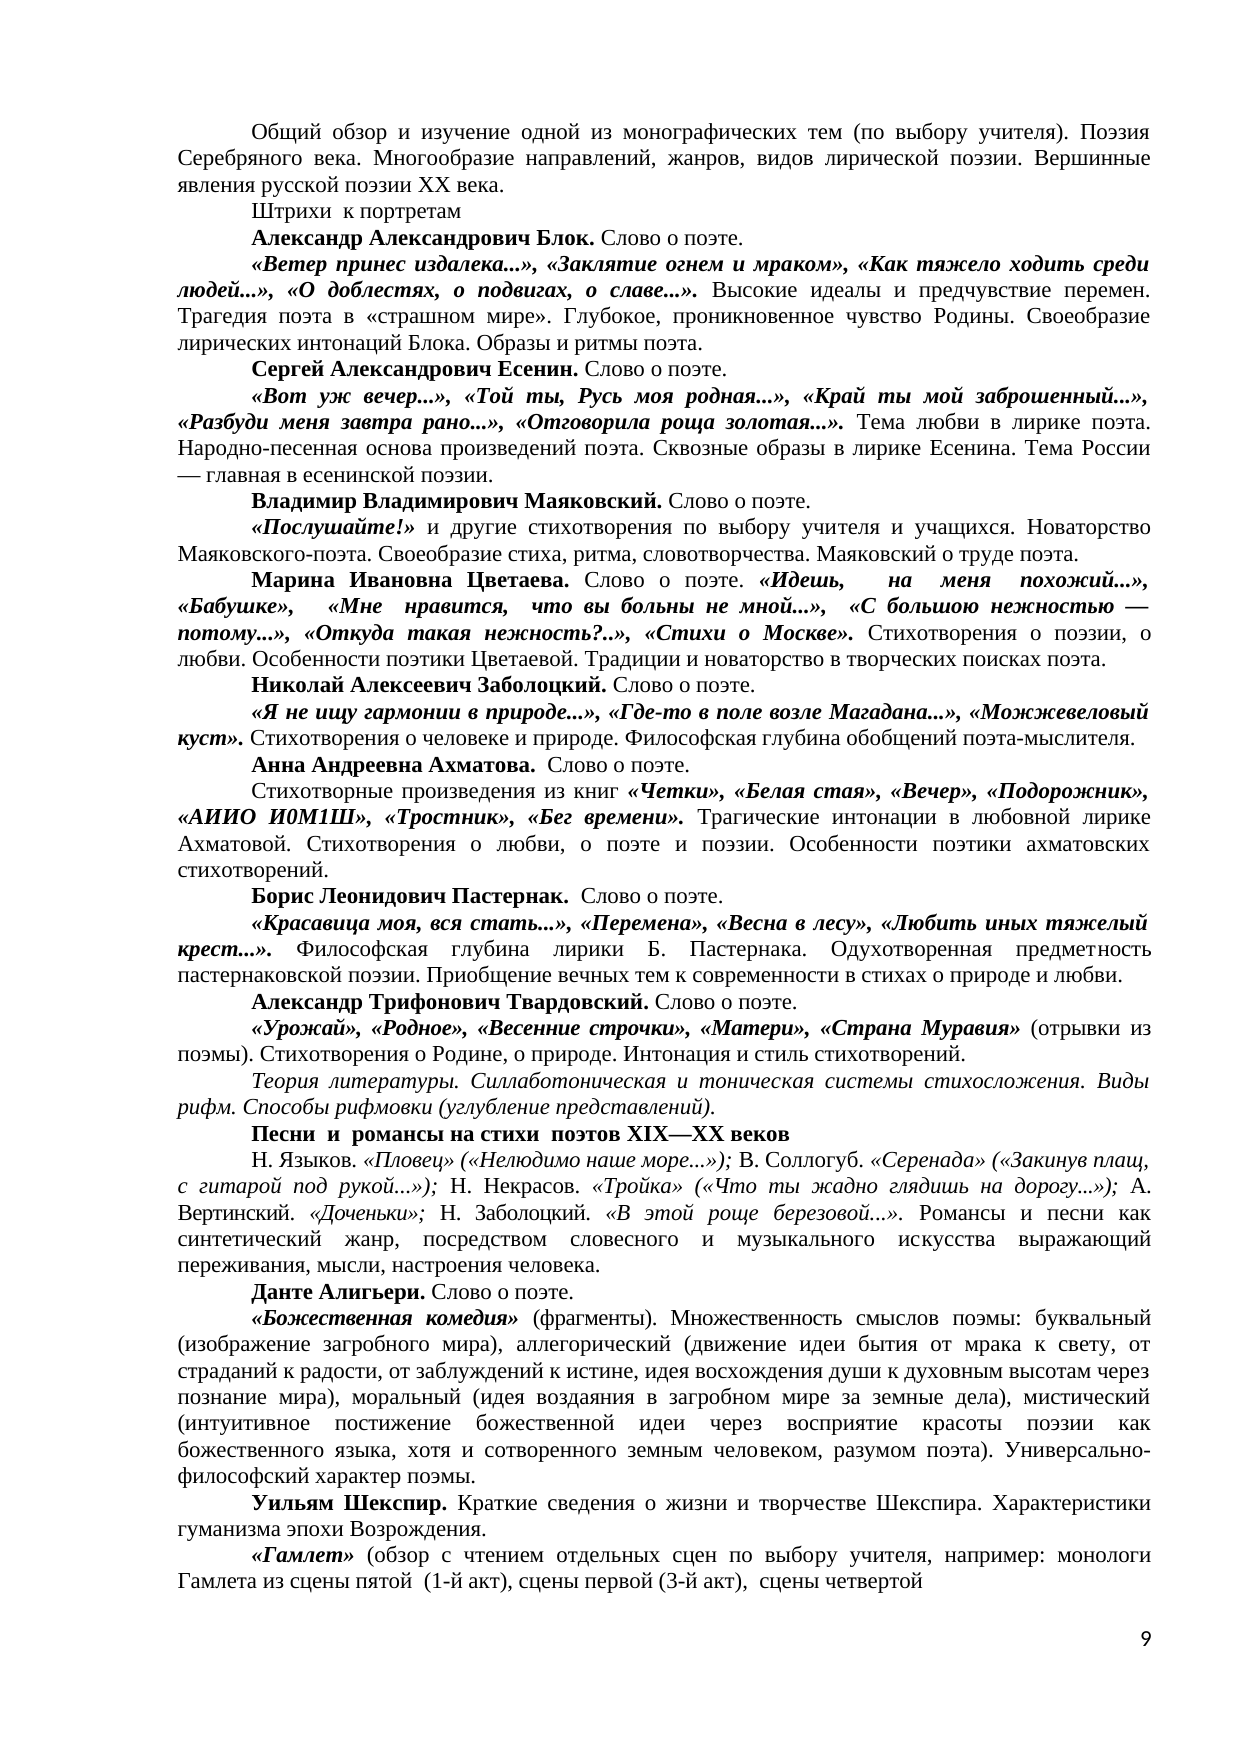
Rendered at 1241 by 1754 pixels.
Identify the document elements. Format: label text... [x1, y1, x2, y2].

text Марина Ивановна Цветаева. Слово о поэте. «Идешь, на меня похожий...», «Бабушке», «Мне нравится, что вы больны не мной...», «С большою нежностью — потому...», «Откуда такая нежность?..», «Стихи о Москве». Стихотворения о поэзии, о любви. Особенности поэтики Цветаевой. Традиции и новаторство в творческих поисках поэта. [177, 566, 1152, 672]
text Штрихи к портретам [177, 197, 1152, 223]
text Александр Трифонович Твардовский. Слово о поэте. [177, 988, 1152, 1014]
text «Послушайте!» и другие стихотворения по выбору учителя и учащихся. Новаторство Маяковского-поэта. Своеобразие стиха, ритма, словотворчества. Маяковский о труде поэта. [177, 513, 1152, 566]
text «Божественная комедия» (фрагменты). Множественность смыслов поэмы: буквальный (изображение загробного мира), аллегорический (движение идеи бытия от мрака к свету, от страданий к радости, от заблуждений к истине, идея восхождения души к духовным высотам через познание мира), моральный (идея воздаяния в загробном мире за земные дела), мистический (интуитивное постижение божественной идеи через восприятие красоты поэзии как божественного языка, хотя и сотворенного земным человеком, разумом поэта). Универсально-философский характер поэмы. [177, 1304, 1152, 1488]
text «Красавица моя, вся стать...», «Перемена», «Весна в лесу», «Любить иных тяжелый крест...». Философская глубина лирики Б. Пастернака. Одухотворенная предметность пастернаковской поэзии. Приобщение вечных тем к современности в стихах о природе и любви. [177, 909, 1152, 988]
text Владимир Владимирович Маяковский. Слово о поэте. [177, 487, 1152, 513]
text «Урожай», «Родное», «Весенние строчки», «Матери», «Страна Муравия» (отрывки из поэмы). Стихотворения о Родине, о природе. Интонация и стиль стихотворений. [177, 1014, 1152, 1067]
text Стихотворные произведения из книг «Четки», «Белая стая», «Вечер», «Подорожник», «АИИО И0М1Ш», «Тростник», «Бег времени». Трагические интонации в любовной лирике Ахматовой. Стихотворения о любви, о поэте и поэзии. Особенности поэтики ахматовских стихотворений. [177, 777, 1152, 882]
text «Вот уж вечер...», «Той ты, Русь моя родная...», «Край ты мой заброшенный...», «Разбуди меня завтра рано...», «Отговорила роща золотая...». Тема любви в лирике поэта. Народно-песенная основа произведений поэта. Сквозные образы в лирике Есенина. Тема России — главная в есенинской поэзии. [177, 382, 1152, 487]
text Теория литературы. Силлаботоническая и тоническая системы стихосложения. Виды рифм. Способы рифмовки (углубление представлений). [177, 1067, 1152, 1119]
text Данте Алигьери. Слово о поэте. [177, 1278, 1152, 1304]
text Песни и романсы на стихи поэтов XIX—XX веков [177, 1119, 1152, 1146]
text Уильям Шекспир. Краткие сведения о жизни и творчестве Шекспира. Характеристики гуманизма эпохи Возрождения. [177, 1488, 1152, 1541]
text «Ветер принес издалека...», «Заклятие огнем и мраком», «Как тяжело ходить среди людей...», «О доблестях, о подвигах, о славе...». Высокие идеалы и предчувствие перемен. Трагедия поэта в «страшном мире». Глубокое, проникновенное чувство Родины. Своеобразие лирических интонаций Блока. Образы и ритмы поэта. [177, 250, 1152, 355]
text Борис Леонидович Пастернак. Слово о поэте. [177, 882, 1152, 909]
text Общий обзор и изучение одной из монографических тем (по выбору учителя). Поэзия Серебряного века. Многообразие направлений, жанров, видов лирической поэзии. Вершинные явления русской поэзии XX века. [177, 118, 1152, 197]
text Сергей Александрович Есенин. Слово о поэте. [177, 355, 1152, 382]
text «Гамлет» (обзор с чтением отдельных сцен по выбору учителя, например: монологи Гамлета из сцены пятой (1-й акт), сцены первой (3-й акт), сцены четвертой [177, 1541, 1152, 1594]
text «Я не ищу гармонии в природе...», «Где-то в поле возле Магадана...», «Можжевеловый куст». Стихотворения о человеке и природе. Философская глубина обобщений поэта-мыслителя. [177, 698, 1152, 751]
text Николай Алексеевич Заболоцкий. Слово о поэте. [177, 672, 1152, 698]
text Н. Языков. «Пловец» («Нелюдимо наше море...»); В. Соллогуб. «Серенада» («Закинув плащ, с гитарой под рукой...»); Н. Некрасов. «Тройка» («Что ты жадно глядишь на дорогу...»); А. Вертинский. «Доченьки»; Н. Заболоцкий. «В этой роще березовой...». Романсы и песни как синтетический жанр, посредством словесного и музыкального искусства выражающий переживания, мысли, настроения человека. [177, 1146, 1152, 1278]
text Александр Александрович Блок. Слово о поэте. [177, 223, 1152, 250]
text Анна Андреевна Ахматова. Слово о поэте. [177, 751, 1152, 777]
